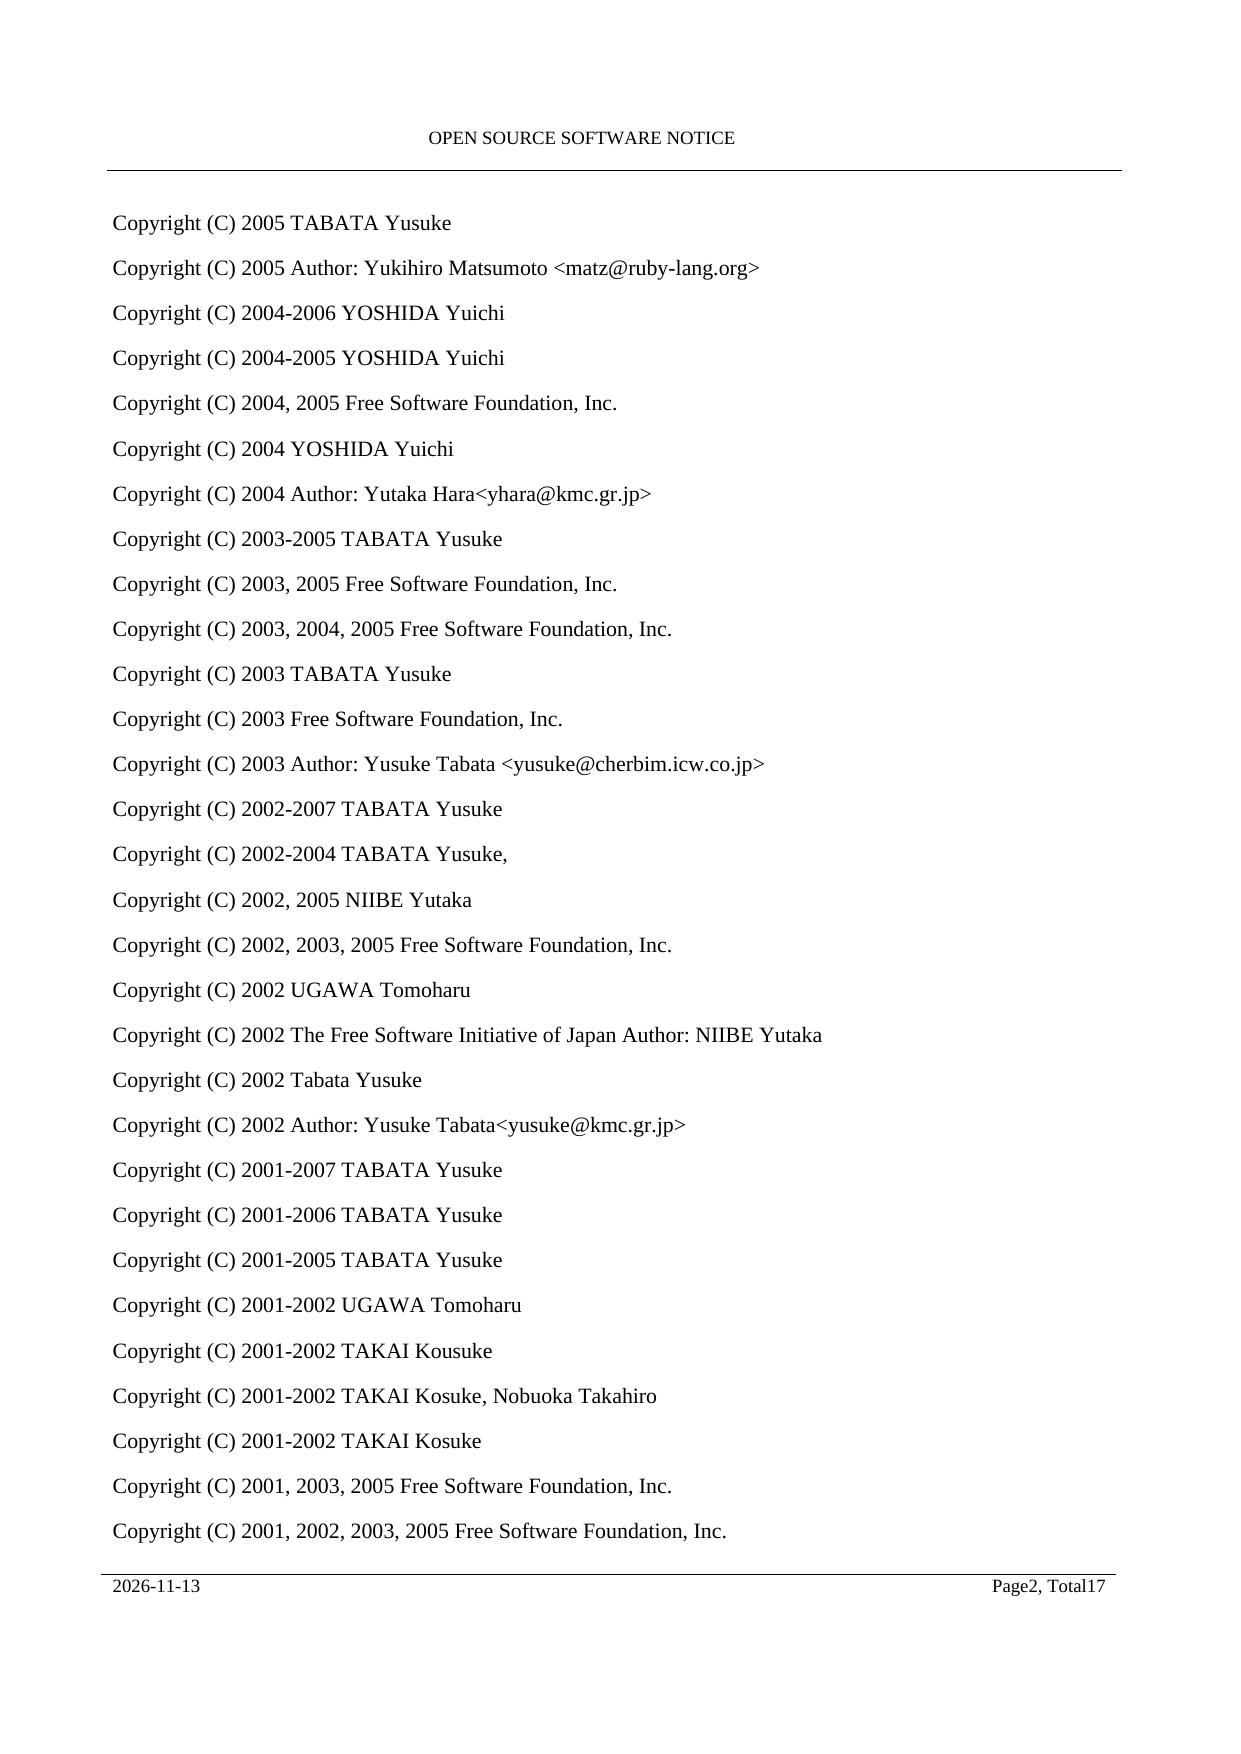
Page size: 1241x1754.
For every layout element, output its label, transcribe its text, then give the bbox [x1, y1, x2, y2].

text Copyright (C) 2004 Author: Yutaka Hara<yhara@kmc.gr.jp> [112, 477, 1128, 509]
text Copyright (C) 2001-2002 TAKAI Kousuke [112, 1334, 1128, 1366]
text Copyright (C) 2002 Tabata Yusuke [112, 1063, 1128, 1096]
text Copyright (C) 2002 Author: Yusuke Tabata<yusuke@kmc.gr.jp> [112, 1108, 1128, 1141]
text Copyright (C) 2003 Free Software Foundation, Inc. [112, 702, 1128, 735]
text Copyright (C) 2002 UGAWA Tomoharu [112, 973, 1128, 1006]
text Copyright (C) 2004 YOSHIDA Yuichi [112, 432, 1128, 464]
text Copyright (C) 2001, 2003, 2005 Free Software Foundation, Inc. [112, 1469, 1128, 1502]
text Copyright (C) 2001, 2002, 2003, 2005 Free Software Foundation, Inc. [112, 1514, 1128, 1547]
text Copyright (C) 2005 TABATA Yusuke [112, 206, 1128, 239]
text Copyright (C) 2002-2004 TABATA Yusuke, [112, 838, 1128, 870]
text Copyright (C) 2002, 2003, 2005 Free Software Foundation, Inc. [112, 928, 1128, 961]
text Copyright (C) 2002, 2005 NIIBE Yutaka [112, 883, 1128, 915]
text Copyright (C) 2001-2002 TAKAI Kosuke [112, 1424, 1128, 1457]
text Copyright (C) 2003-2005 TABATA Yusuke [112, 522, 1128, 554]
text Copyright (C) 2001-2007 TABATA Yusuke [112, 1153, 1128, 1186]
text Copyright (C) 2002-2007 TABATA Yusuke [112, 793, 1128, 825]
text Copyright (C) 2005 Author: Yukihiro Matsumoto <matz@ruby-lang.org> [112, 251, 1128, 284]
text Copyright (C) 2001-2002 UGAWA Tomoharu [112, 1289, 1128, 1321]
text Copyright (C) 2003 TABATA Yusuke [112, 657, 1128, 690]
text Copyright (C) 2003, 2004, 2005 Free Software Foundation, Inc. [112, 612, 1128, 645]
text Copyright (C) 2001-2002 TAKAI Kosuke, Nobuoka Takahiro [112, 1379, 1128, 1412]
text Copyright (C) 2004-2006 YOSHIDA Yuichi [112, 297, 1128, 329]
text Copyright (C) 2002 The Free Software Initiative of Japan Author: NIIBE Yutaka [112, 1018, 1128, 1051]
text Copyright (C) 2001-2005 TABATA Yusuke [112, 1244, 1128, 1276]
text Copyright (C) 2001-2006 TABATA Yusuke [112, 1199, 1128, 1231]
text Copyright (C) 2004-2005 YOSHIDA Yuichi [112, 342, 1128, 374]
text Copyright (C) 2004, 2005 Free Software Foundation, Inc. [112, 387, 1128, 419]
text Copyright (C) 2003, 2005 Free Software Foundation, Inc. [112, 567, 1128, 600]
text Copyright (C) 2003 Author: Yusuke Tabata <yusuke@cherbim.icw.co.jp> [112, 748, 1128, 780]
